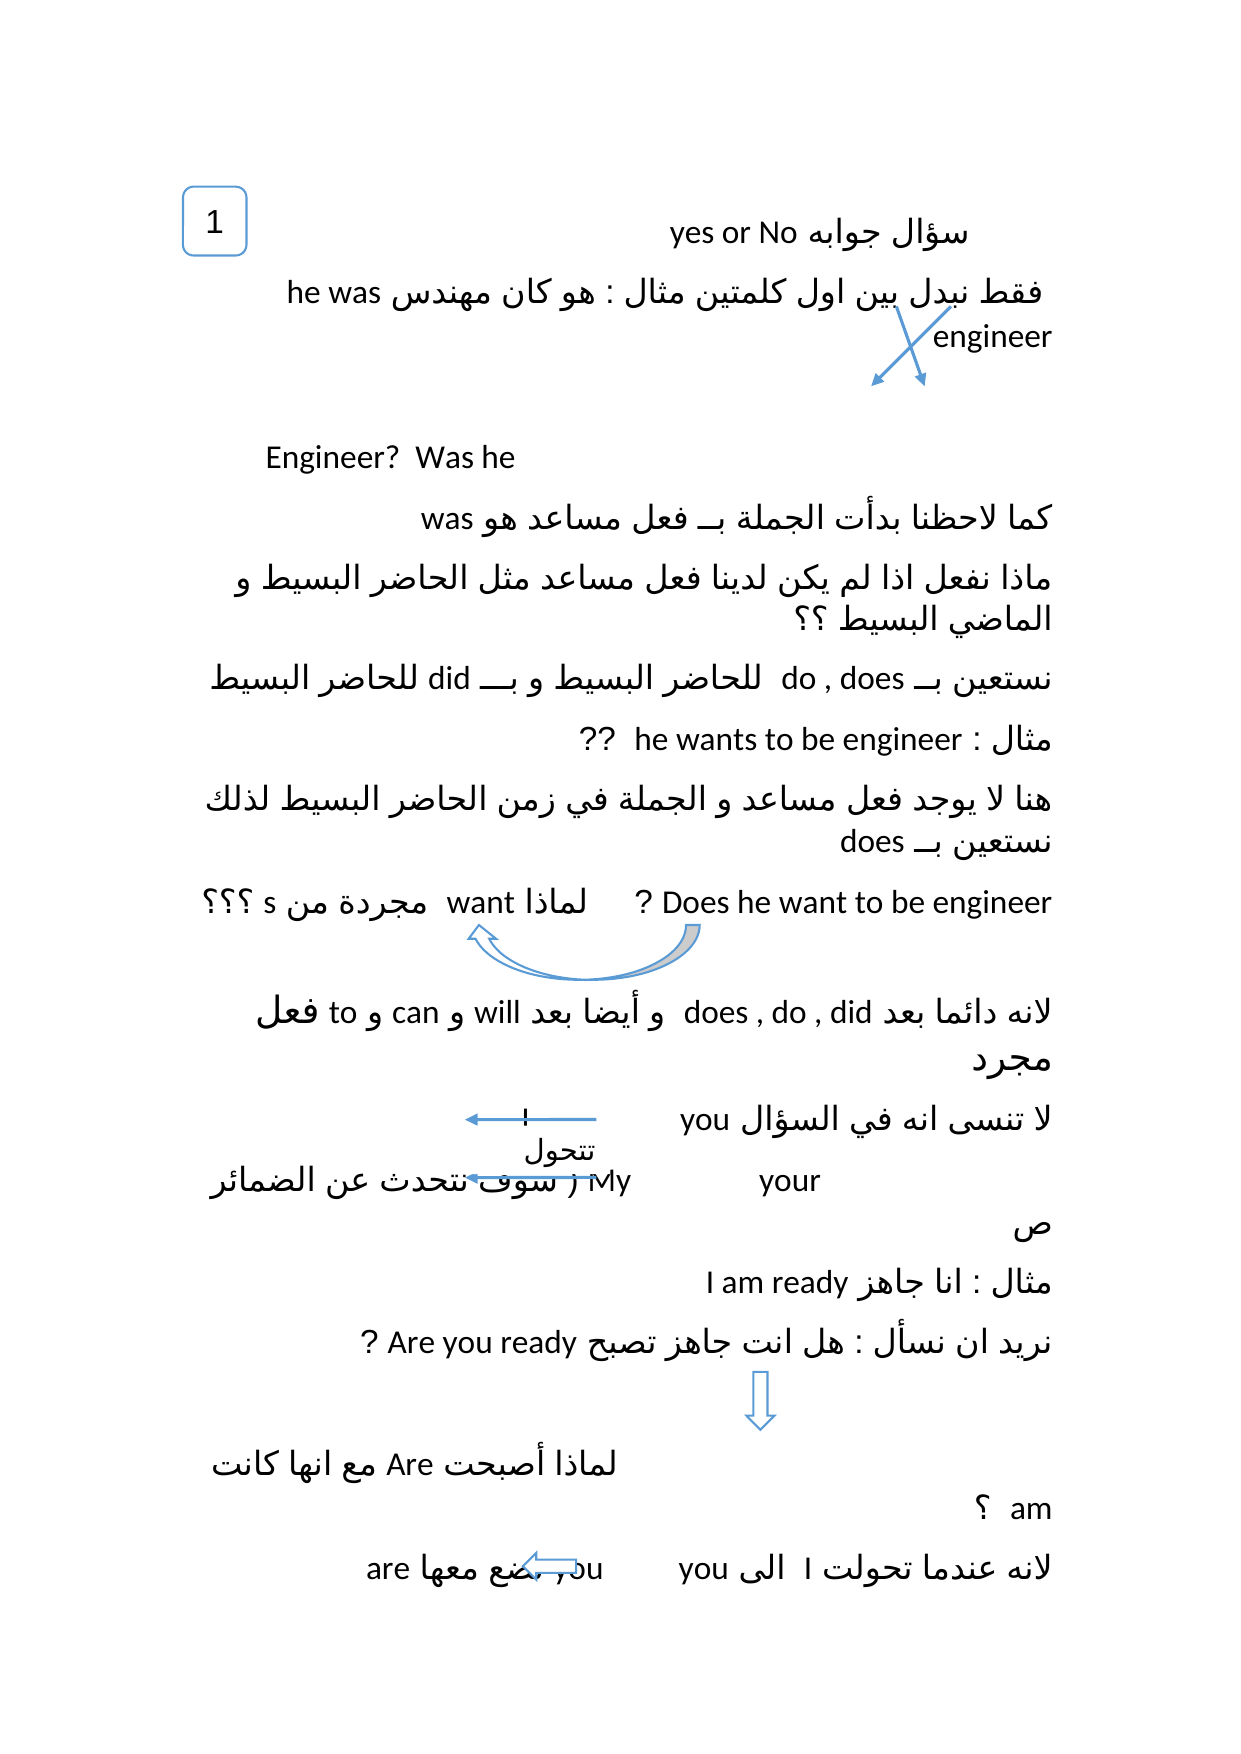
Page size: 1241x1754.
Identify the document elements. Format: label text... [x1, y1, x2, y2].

text لانه دائما بعد does , do , did و أيضا بعد will و can و to فعل مجرد [187, 988, 1053, 1078]
text لماذا أصبحت Are مع انها كانتam ؟ [187, 1443, 1053, 1527]
text ماذا نفعل اذا لم يكن لدينا فعل مساعد مثل الحاضر البسيط و الماضي البسيط ؟؟ [187, 558, 1053, 638]
text Engineer? Was he [187, 436, 1053, 477]
text لانه عندما تحولت I الى you you نضع معها are [187, 1547, 1053, 1588]
text لا تنسى انه في السؤال I you [187, 1098, 1053, 1139]
text نريد ان نسأل : هل انت جاهز تصبح Are you ready ? [187, 1321, 1053, 1362]
text كما لاحظنا بدأت الجملة بــ فعل مساعد هو was [187, 497, 1053, 538]
text هنا لا يوجد فعل مساعد و الجملة في زمن الحاضر البسيط لذلك نستعين بــ does [187, 778, 1053, 861]
text نستعين بــ do , does للحاضر البسيط و بـــ did للحاضر البسيط [187, 657, 1053, 698]
text My your ( سوف نتحدث عن الضمائر ص [187, 1159, 1053, 1241]
text مثال : he wants to be engineer ?? [187, 718, 1053, 759]
text فقط نبدل بين اول كلمتين مثال : هو كان مهندس he was engineer [187, 271, 1053, 356]
text Does he want to be engineer ? لماذا want مجردة من s ؟؟؟ [187, 881, 1053, 921]
text مثال : انا جاهز I am ready [187, 1261, 1053, 1302]
text سؤال جوابه yes or No [247, 211, 1053, 251]
